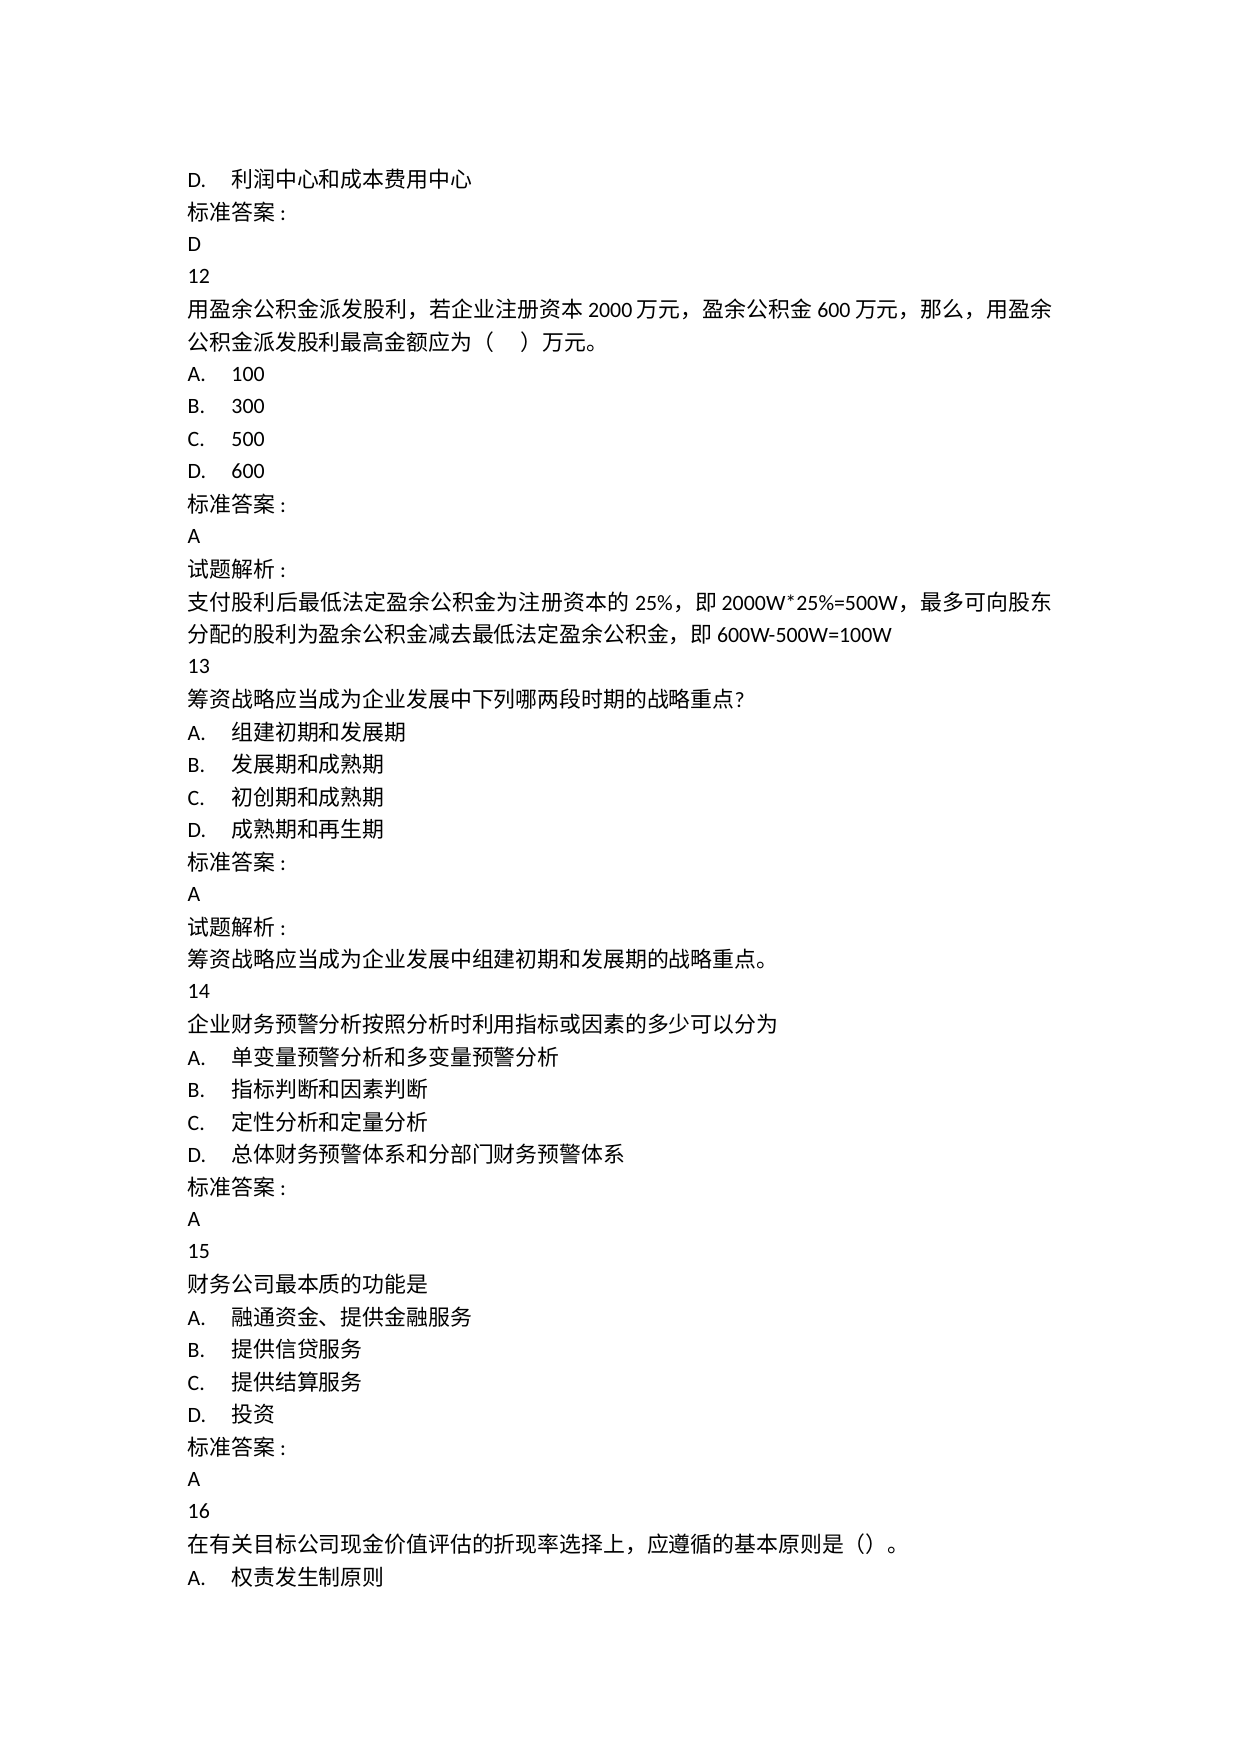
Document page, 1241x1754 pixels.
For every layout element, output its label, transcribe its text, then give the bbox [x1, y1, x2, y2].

text 试题解析 : [187, 909, 1053, 942]
text C. 定性分析和定量分析 [187, 1104, 1053, 1137]
text D. 600 [187, 454, 1053, 487]
text A. 100 [187, 357, 1053, 389]
text 企业财务预警分析按照分析时利用指标或因素的多少可以分为 [187, 1007, 1053, 1039]
text D. 总体财务预警体系和分部门财务预警体系 [187, 1137, 1053, 1169]
text 支付股利后最低法定盈余公积金为注册资本的25%，即2000W*25%=500W，最多可向股东分配的股利为盈余公积金减去最低法定盈余公积金，即600W-500W=100W [187, 584, 1053, 649]
text 标准答案 : [187, 844, 1053, 877]
text 15 [187, 1234, 1053, 1267]
text 试题解析 : [187, 552, 1053, 584]
text D. 投资 [187, 1397, 1053, 1429]
text A. 组建初期和发展期 [187, 714, 1053, 747]
text C. 提供结算服务 [187, 1364, 1053, 1397]
text A [187, 519, 1053, 552]
text 财务公司最本质的功能是 [187, 1267, 1053, 1299]
text 14 [187, 974, 1053, 1007]
text B. 提供信贷服务 [187, 1332, 1053, 1364]
text B. 发展期和成熟期 [187, 747, 1053, 779]
text A [187, 1462, 1053, 1494]
text B. 300 [187, 389, 1053, 422]
text C. 500 [187, 422, 1053, 454]
text C. 初创期和成熟期 [187, 779, 1053, 812]
text 筹资战略应当成为企业发展中组建初期和发展期的战略重点。 [187, 942, 1053, 974]
text A [187, 877, 1053, 909]
text 用盈余公积金派发股利，若企业注册资本2000万元，盈余公积金600万元，那么，用盈余公积金派发股利最高金额应为（ ）万元。 [187, 292, 1053, 357]
text 标准答案 : [187, 487, 1053, 519]
text 标准答案 : [187, 1169, 1053, 1202]
text D [187, 227, 1053, 259]
text 16 [187, 1494, 1053, 1527]
text 标准答案 : [187, 194, 1053, 227]
text 12 [187, 259, 1053, 292]
text A. 融通资金、提供金融服务 [187, 1299, 1053, 1332]
text 标准答案 : [187, 1429, 1053, 1462]
text B. 指标判断和因素判断 [187, 1072, 1053, 1104]
text A. 单变量预警分析和多变量预警分析 [187, 1039, 1053, 1072]
text A. 权责发生制原则 [187, 1559, 1053, 1592]
text A [187, 1202, 1053, 1234]
text 筹资战略应当成为企业发展中下列哪两段时期的战略重点? [187, 682, 1053, 714]
text D. 利润中心和成本费用中心 [187, 162, 1053, 194]
text D. 成熟期和再生期 [187, 812, 1053, 844]
text 13 [187, 649, 1053, 682]
text 在有关目标公司现金价值评估的折现率选择上，应遵循的基本原则是（）。 [187, 1527, 1053, 1559]
